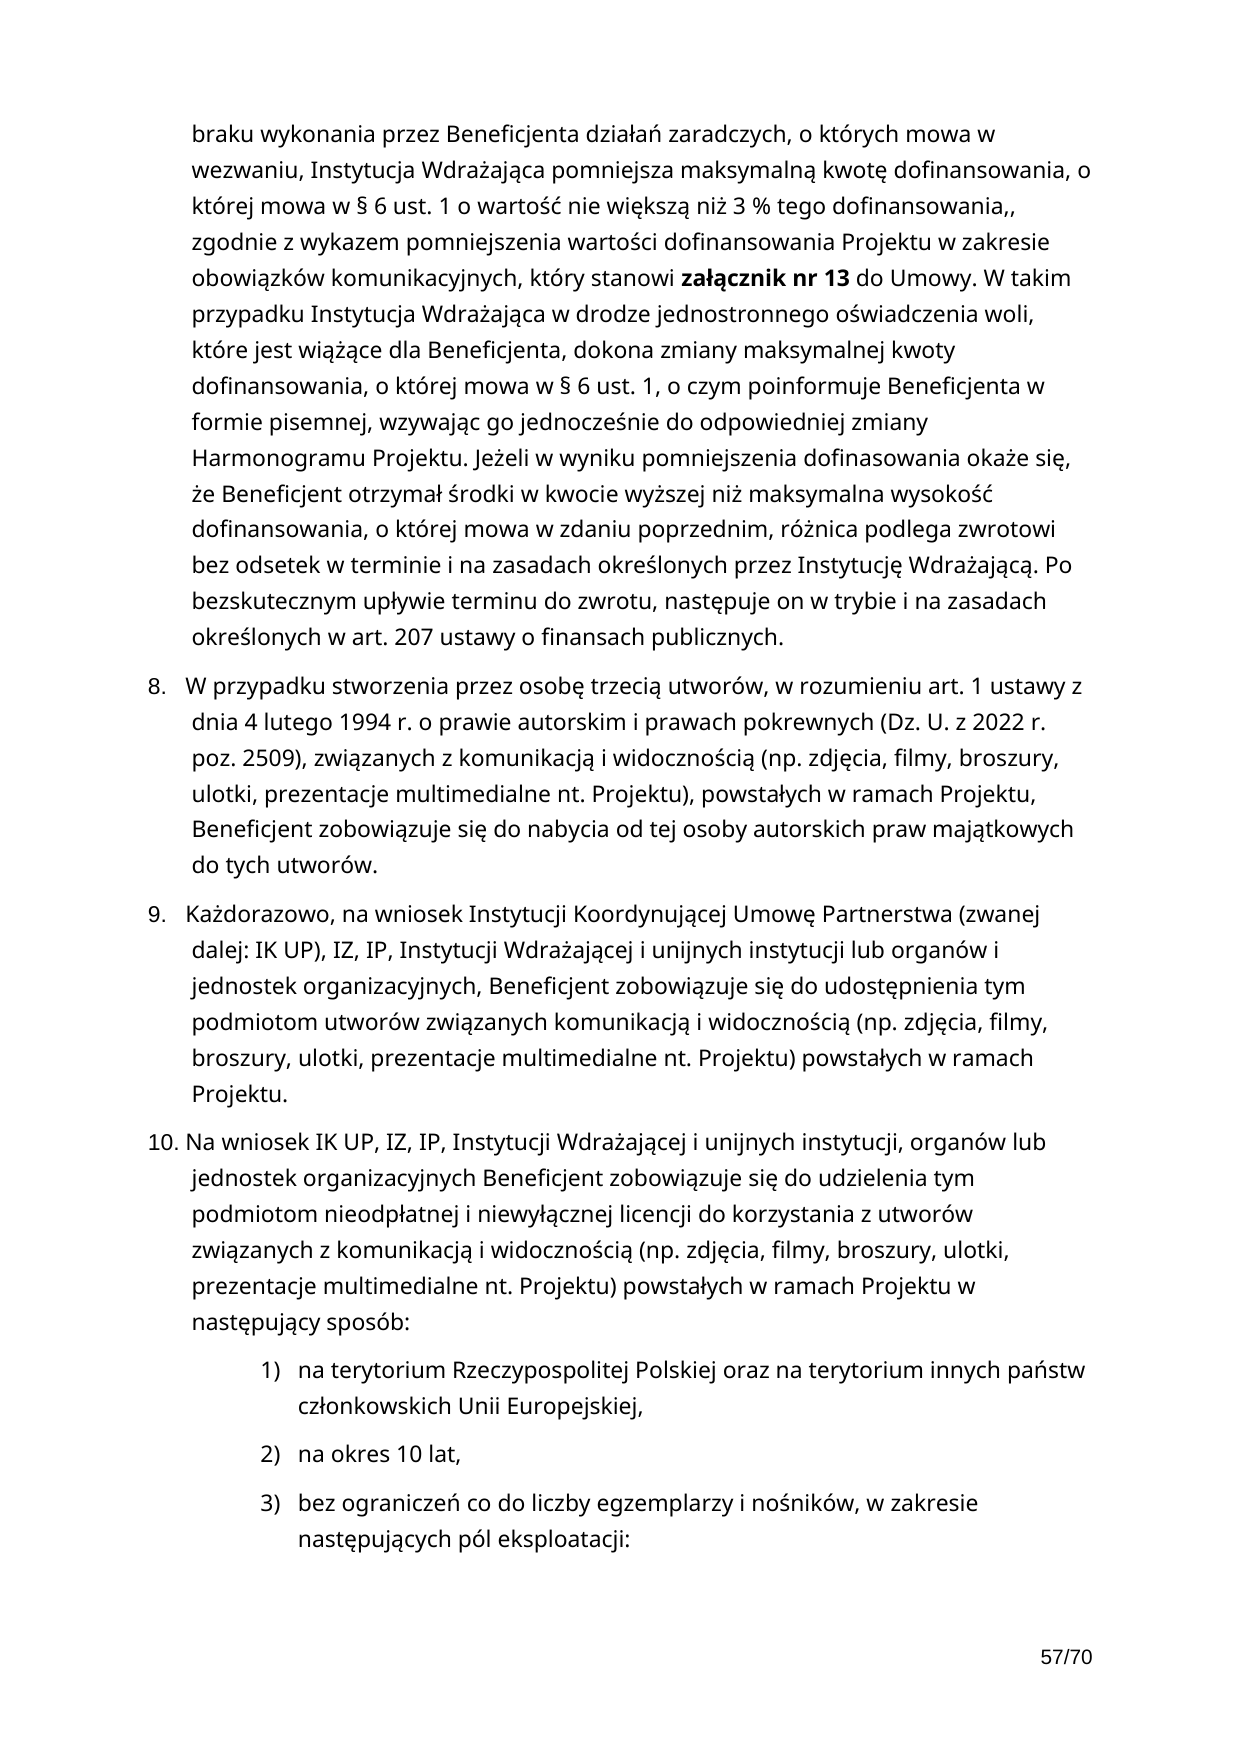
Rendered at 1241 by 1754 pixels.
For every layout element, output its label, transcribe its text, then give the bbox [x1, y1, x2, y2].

list Na wniosek IK UP, IZ, IP, Instytucji Wdrażającej i unijnych instytucji, organów lub jednostek organizacyjnych Beneficjent zobowiązuje się do udzielenia tym podmiotom nieodpłatnej i niewyłącznej licencji do korzystania z utworów związanych z komunikacją i widocznością (np. zdjęcia, filmy, broszury, ulotki, prezentacje multimedialne nt. Projektu) powstałych w ramach Projektu w następujący sposób: [148, 1126, 1092, 1337]
list Każdorazowo, na wniosek Instytucji Koordynującej Umowę Partnerstwa (zwanej dalej: IK UP), IZ, IP, Instytucji Wdrażającej i unijnych instytucji lub organów i jednostek organizacyjnych, Beneficjent zobowiązuje się do udostępnienia tym podmiotom utworów związanych komunikacją i widocznością (np. zdjęcia, filmy, broszury, ulotki, prezentacje multimedialne nt. Projektu) powstałych w ramach Projektu. [148, 898, 1092, 1109]
list bez ograniczeń co do liczby egzemplarzy i nośników, w zakresie następujących pól eksploatacji: [260, 1487, 1092, 1554]
list na okres 10 lat, [260, 1438, 1092, 1470]
list W przypadku stworzenia przez osobę trzecią utworów, w rozumieniu art. 1 ustawy z dnia 4 lutego 1994 r. o prawie autorskim i prawach pokrewnych (Dz. U. z 2022 r. poz. 2509), związanych z komunikacją i widocznością (np. zdjęcia, filmy, broszury, ulotki, prezentacje multimedialne nt. Projektu), powstałych w ramach Projektu, Beneficjent zobowiązuje się do nabycia od tej osoby autorskich praw majątkowych do tych utworów. [148, 670, 1092, 881]
list na terytorium Rzeczypospolitej Polskiej oraz na terytorium innych państw członkowskich Unii Europejskiej, [260, 1354, 1092, 1421]
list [148, 118, 1092, 652]
